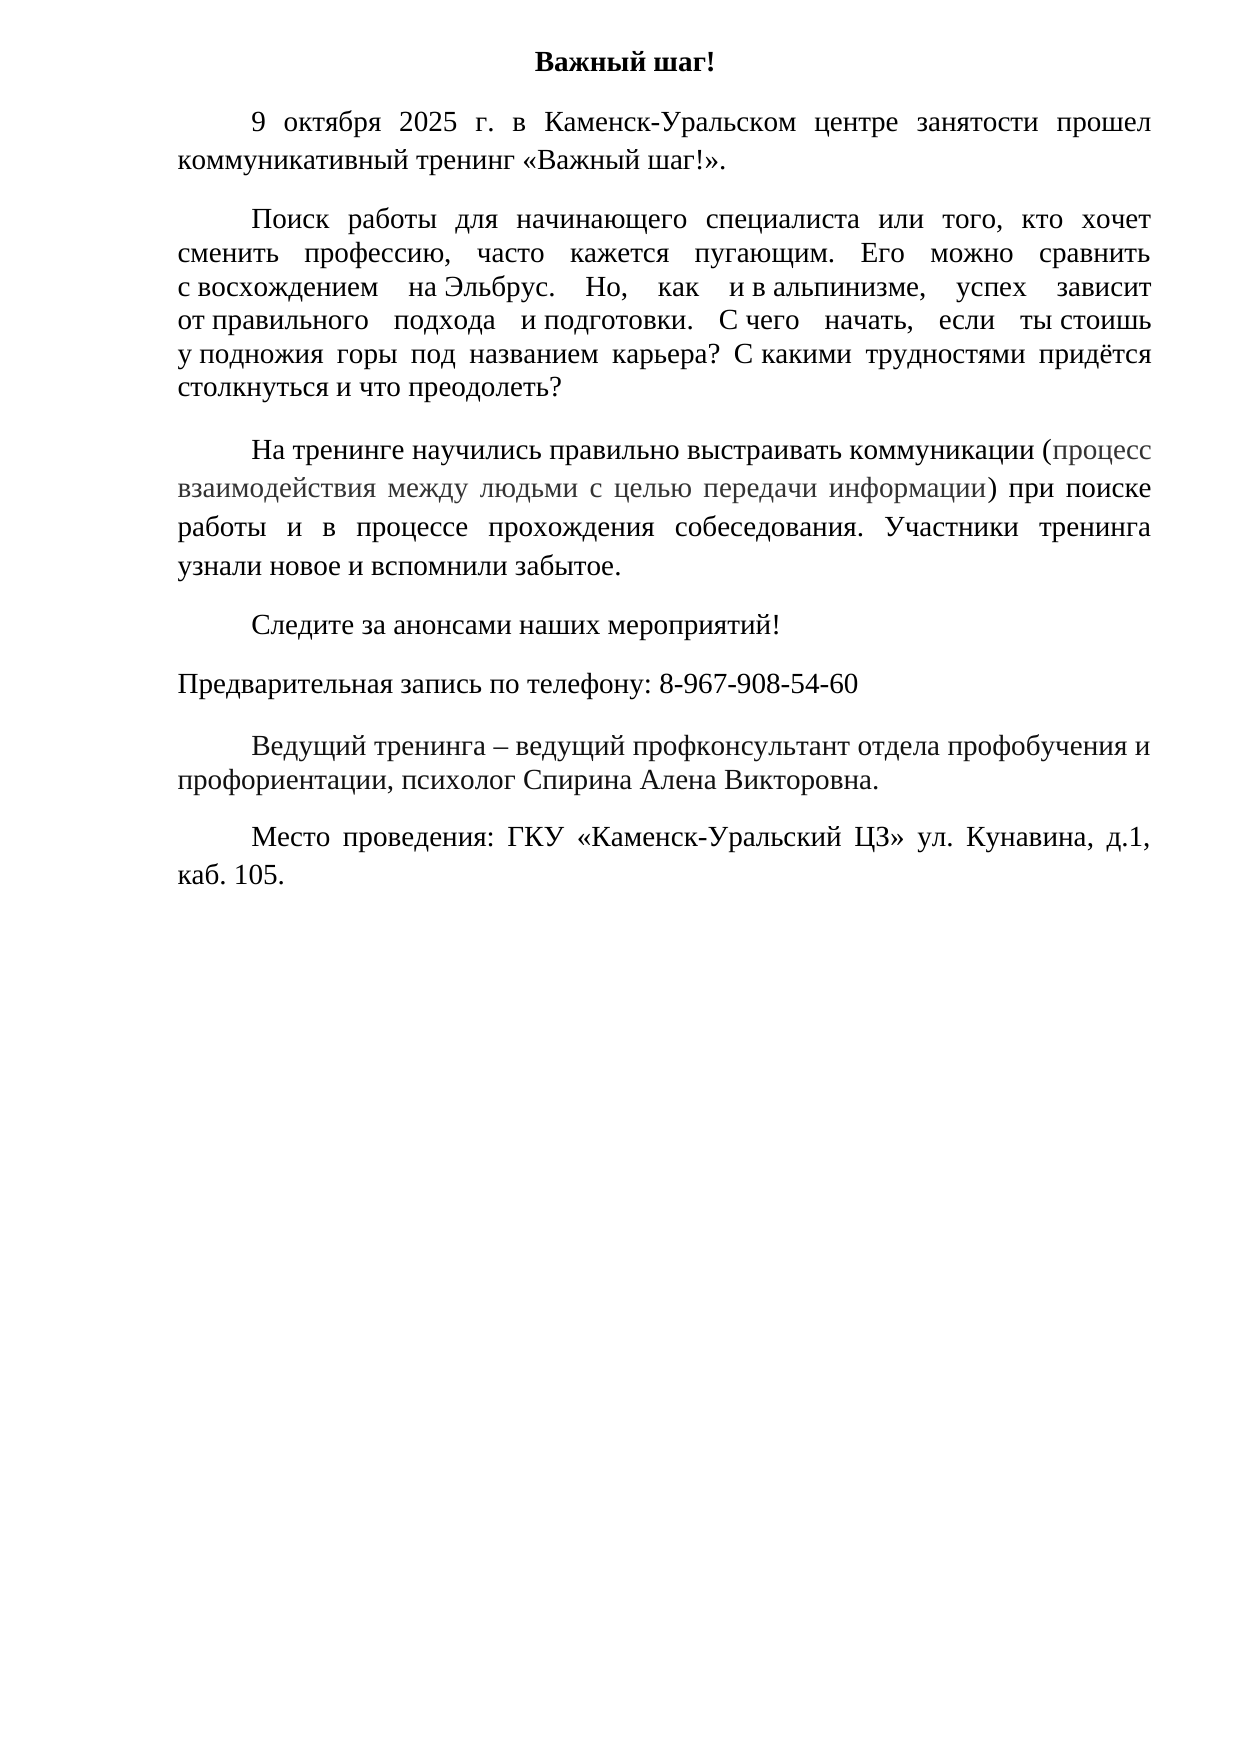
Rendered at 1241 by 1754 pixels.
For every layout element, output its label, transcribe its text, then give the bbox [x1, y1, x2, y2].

text Место проведения: ГКУ «Каменск-Уральский ЦЗ» ул. Кунавина, д.1, каб. 105. [177, 819, 1152, 891]
text Предварительная запись по телефону: 8-967-908-54-60 [177, 666, 1152, 700]
text На тренинге научились правильно выстраивать коммуникации (процесс взаимодействия между людьми с целью передачи информации) при поиске работы и в процессе прохождения собеседования. Участники тренинга узнали новое и вспомнили забытое. [177, 432, 1152, 581]
text 9 октября 2025 г. в Каменск-Уральском центре занятости прошел коммуникативный тренинг «Важный шаг!». [177, 104, 1152, 176]
text Важный шаг! [177, 44, 1152, 78]
text Следите за анонсами наших мероприятий! [177, 607, 1152, 641]
text Поиск работы для начинающего специалиста или того, кто хочет сменить профессию, часто кажется пугающим. Его можно сравнить с восхождением на Эльбрус. Но, как и в альпинизме, успех зависит от правильного подхода и подготовки. С чего начать, если ты стоишь у подножия горы под названием карьера? С какими трудностями придётся столкнуться и что преодолеть? [177, 202, 1152, 403]
text Ведущий тренинга – ведущий профконсультант отдела профобучения и профориентации, психолог Спирина Алена Викторовна. [177, 728, 1152, 796]
